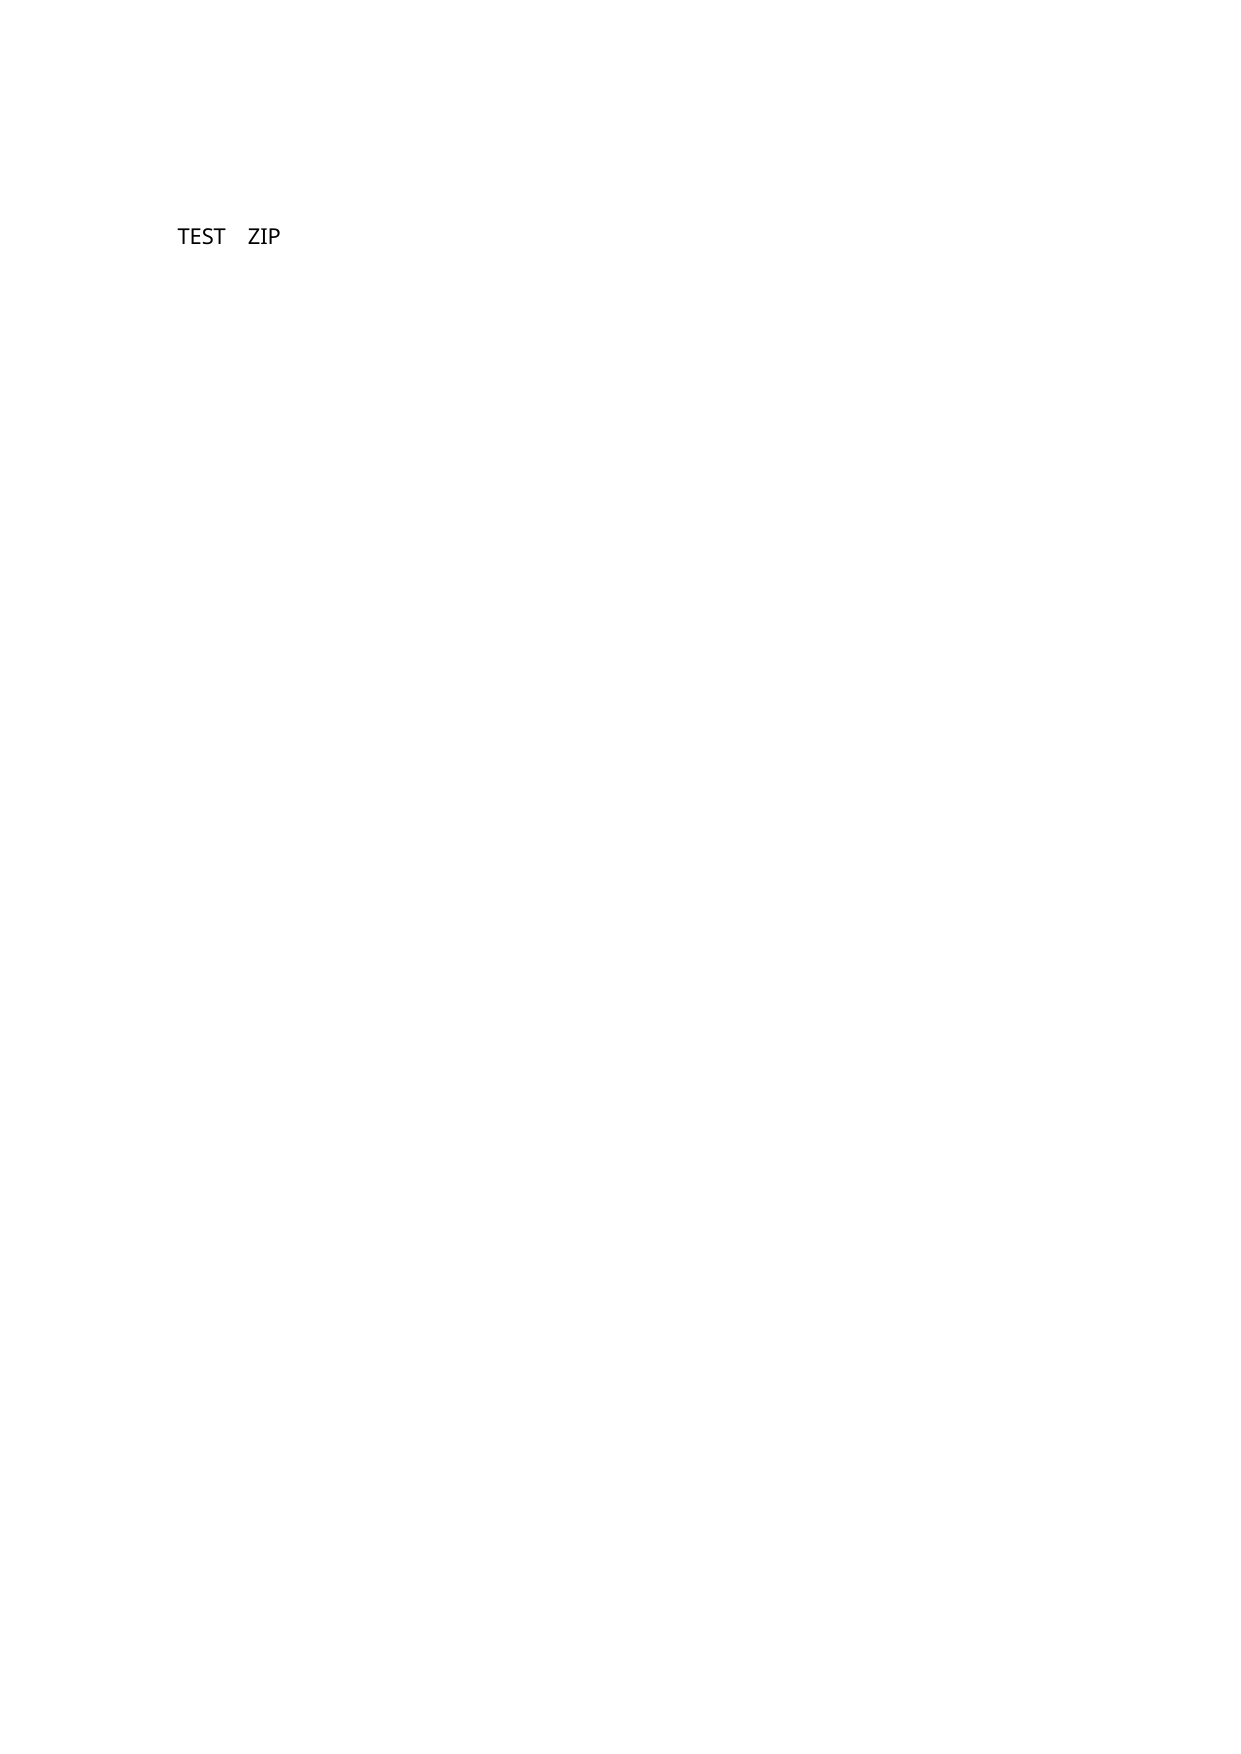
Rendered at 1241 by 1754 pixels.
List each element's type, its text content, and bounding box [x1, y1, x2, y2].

text TEST ZIP [177, 217, 1063, 254]
